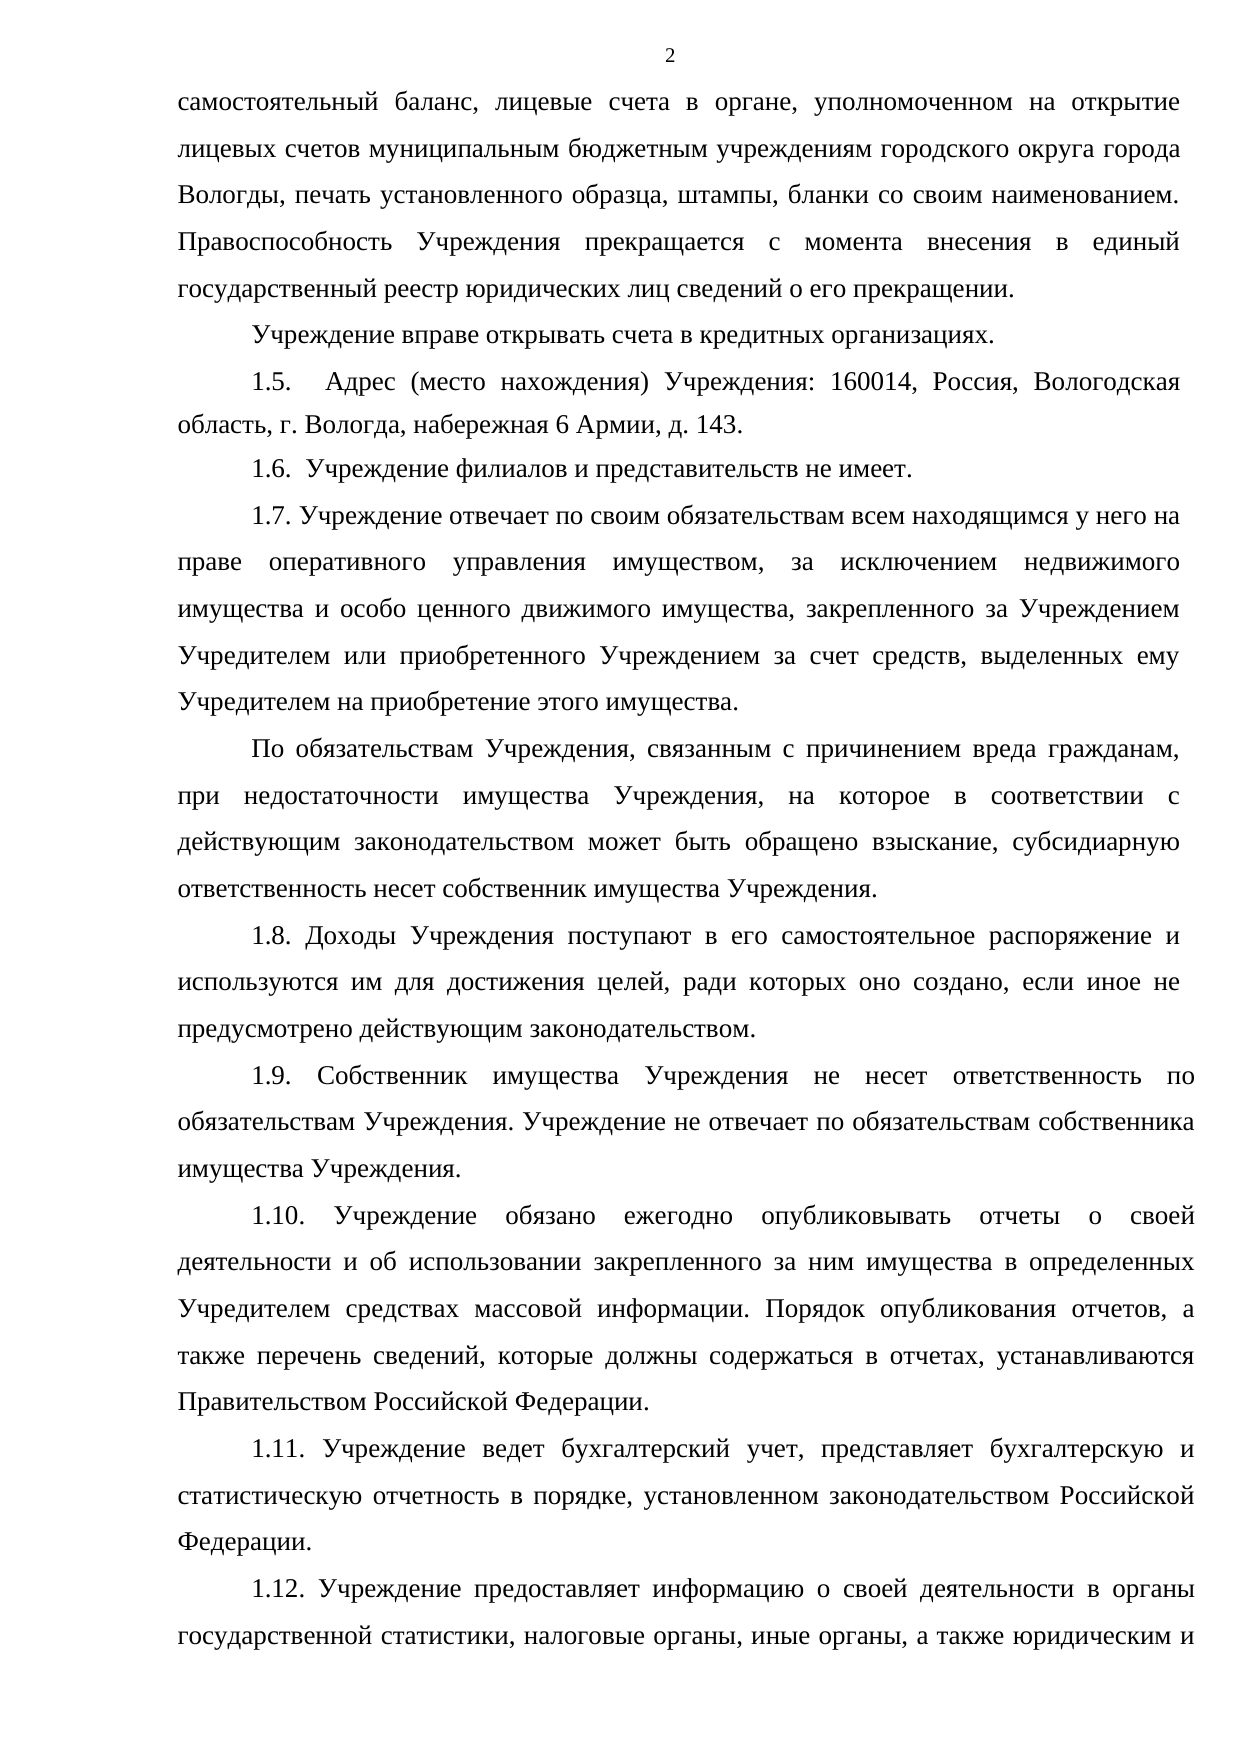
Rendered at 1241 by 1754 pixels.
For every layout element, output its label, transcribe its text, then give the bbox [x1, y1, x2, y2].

text Учреждение вправе открывать счета в кредитных организациях. [177, 318, 1196, 349]
text 1.7. Учреждение отвечает по своим обязательствам всем находящимся у него на праве оперативного управления имуществом, за исключением недвижимого имущества и особо ценного движимого имущества, закрепленного за Учреждением Учредителем или приобретенного Учреждением за счет средств, выделенных ему Учредителем на приобретение этого имущества. [177, 499, 1181, 717]
text По обязательствам Учреждения, связанным с причинением вреда гражданам, при недостаточности имущества Учреждения, на которое в соответствии с действующим законодательством может быть обращено взыскание, субсидиарную ответственность несет собственник имущества Учреждения. [177, 732, 1181, 903]
text 1.9. Собственник имущества Учреждения не несет ответственность по обязательствам Учреждения. Учреждение не отвечает по обязательствам собственника имущества Учреждения. [177, 1059, 1196, 1183]
list Адрес (место нахождения) Учреждения: 160014, Россия, Вологодская область, г. Вологда, набережная 6 Армии, д. 143. [177, 365, 1181, 440]
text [177, 1572, 1196, 1650]
text 1.8. Доходы Учреждения поступают в его самостоятельное распоряжение и используются им для достижения целей, ради которых оно создано, если иное не предусмотрено действующим законодательством. [177, 919, 1181, 1043]
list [177, 85, 1181, 303]
text 1.6. Учреждение филиалов и представительств не имеет. [177, 452, 1181, 483]
text 1.10. Учреждение обязано ежегодно опубликовывать отчеты о своей деятельности и об использовании закрепленного за ним имущества в определенных Учредителем средствах массовой информации. Порядок опубликования отчетов, а также перечень сведений, которые должны содержаться в отчетах, устанавливаются Правительством Российской Федерации. [177, 1199, 1196, 1417]
text 1.11. Учреждение ведет бухгалтерский учет, представляет бухгалтерскую и статистическую отчетность в порядке, установленном законодательством Российской Федерации. [177, 1432, 1196, 1557]
